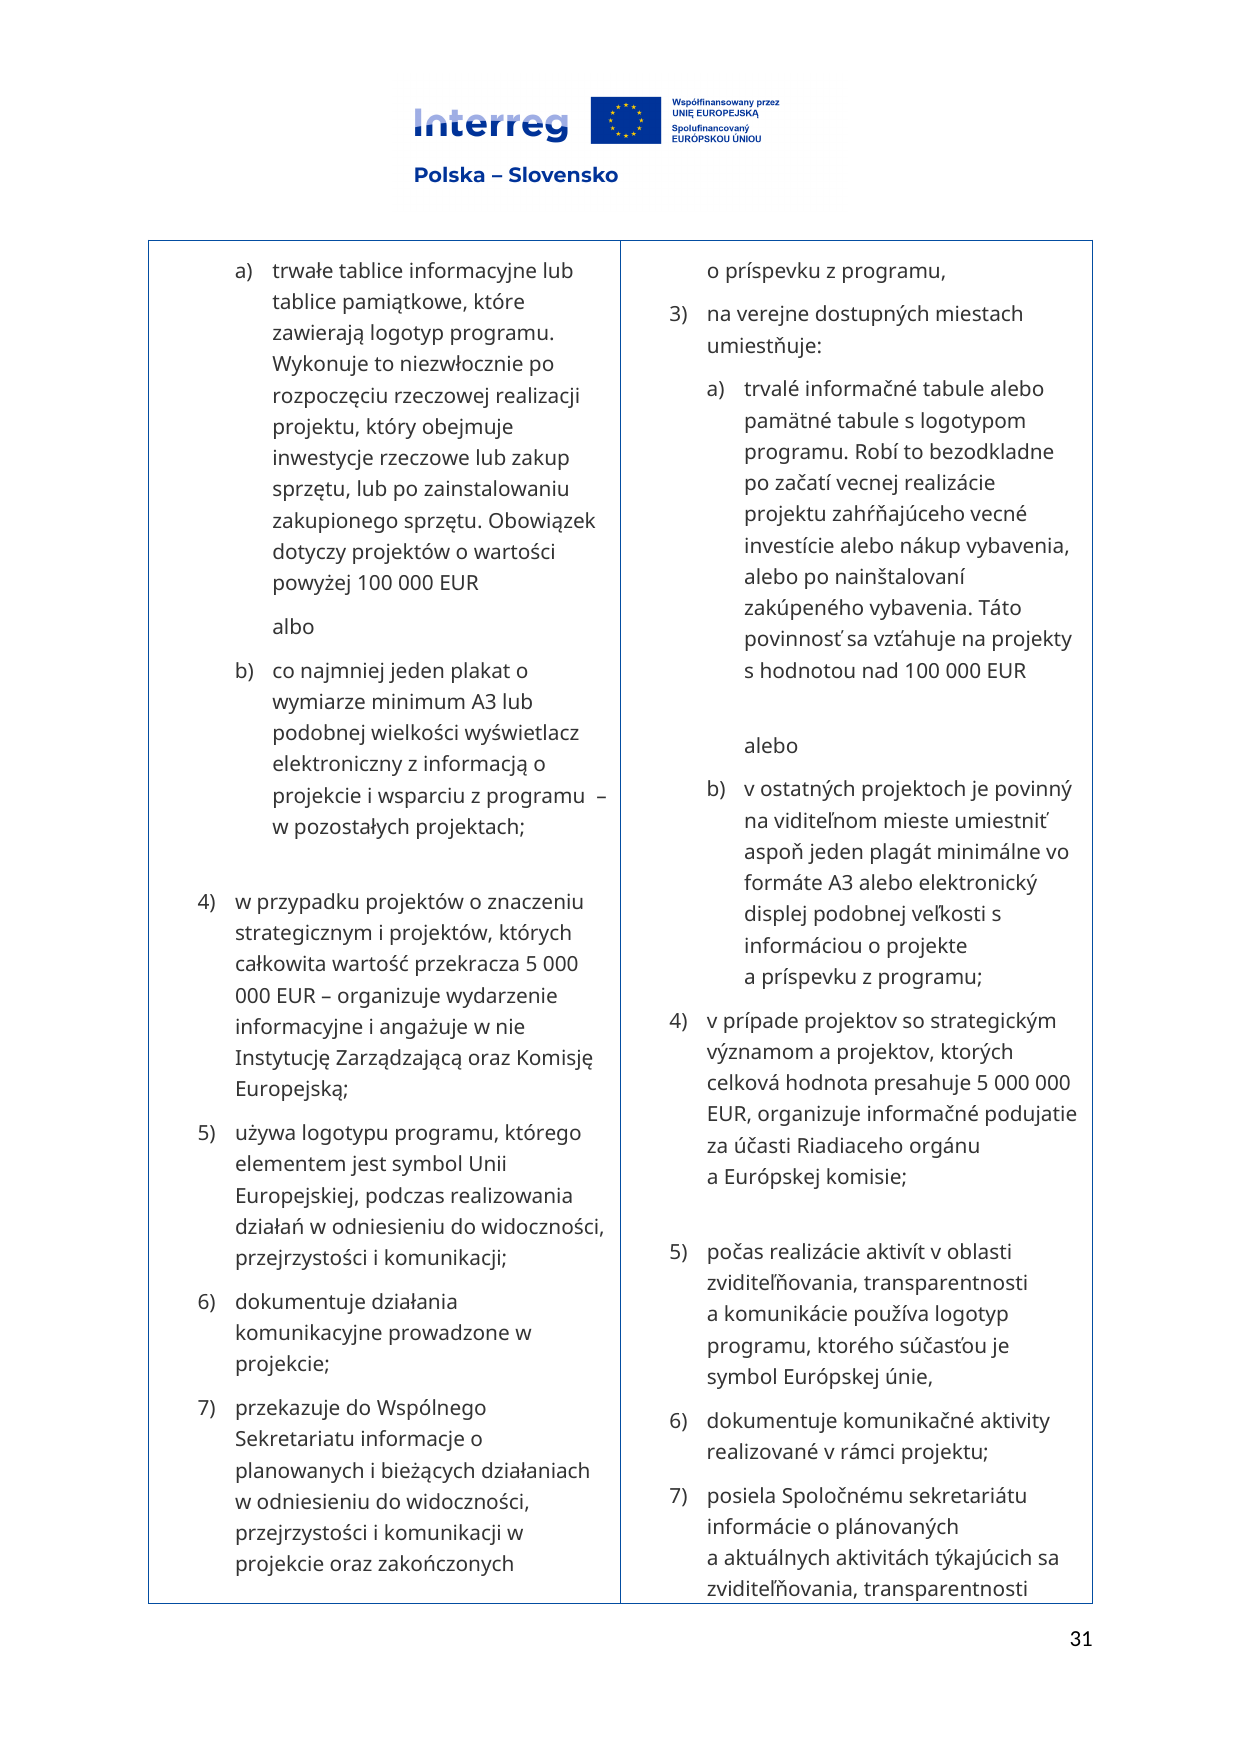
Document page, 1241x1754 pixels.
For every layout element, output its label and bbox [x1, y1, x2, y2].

picture [392, 73, 849, 212]
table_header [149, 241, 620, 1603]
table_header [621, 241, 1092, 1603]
